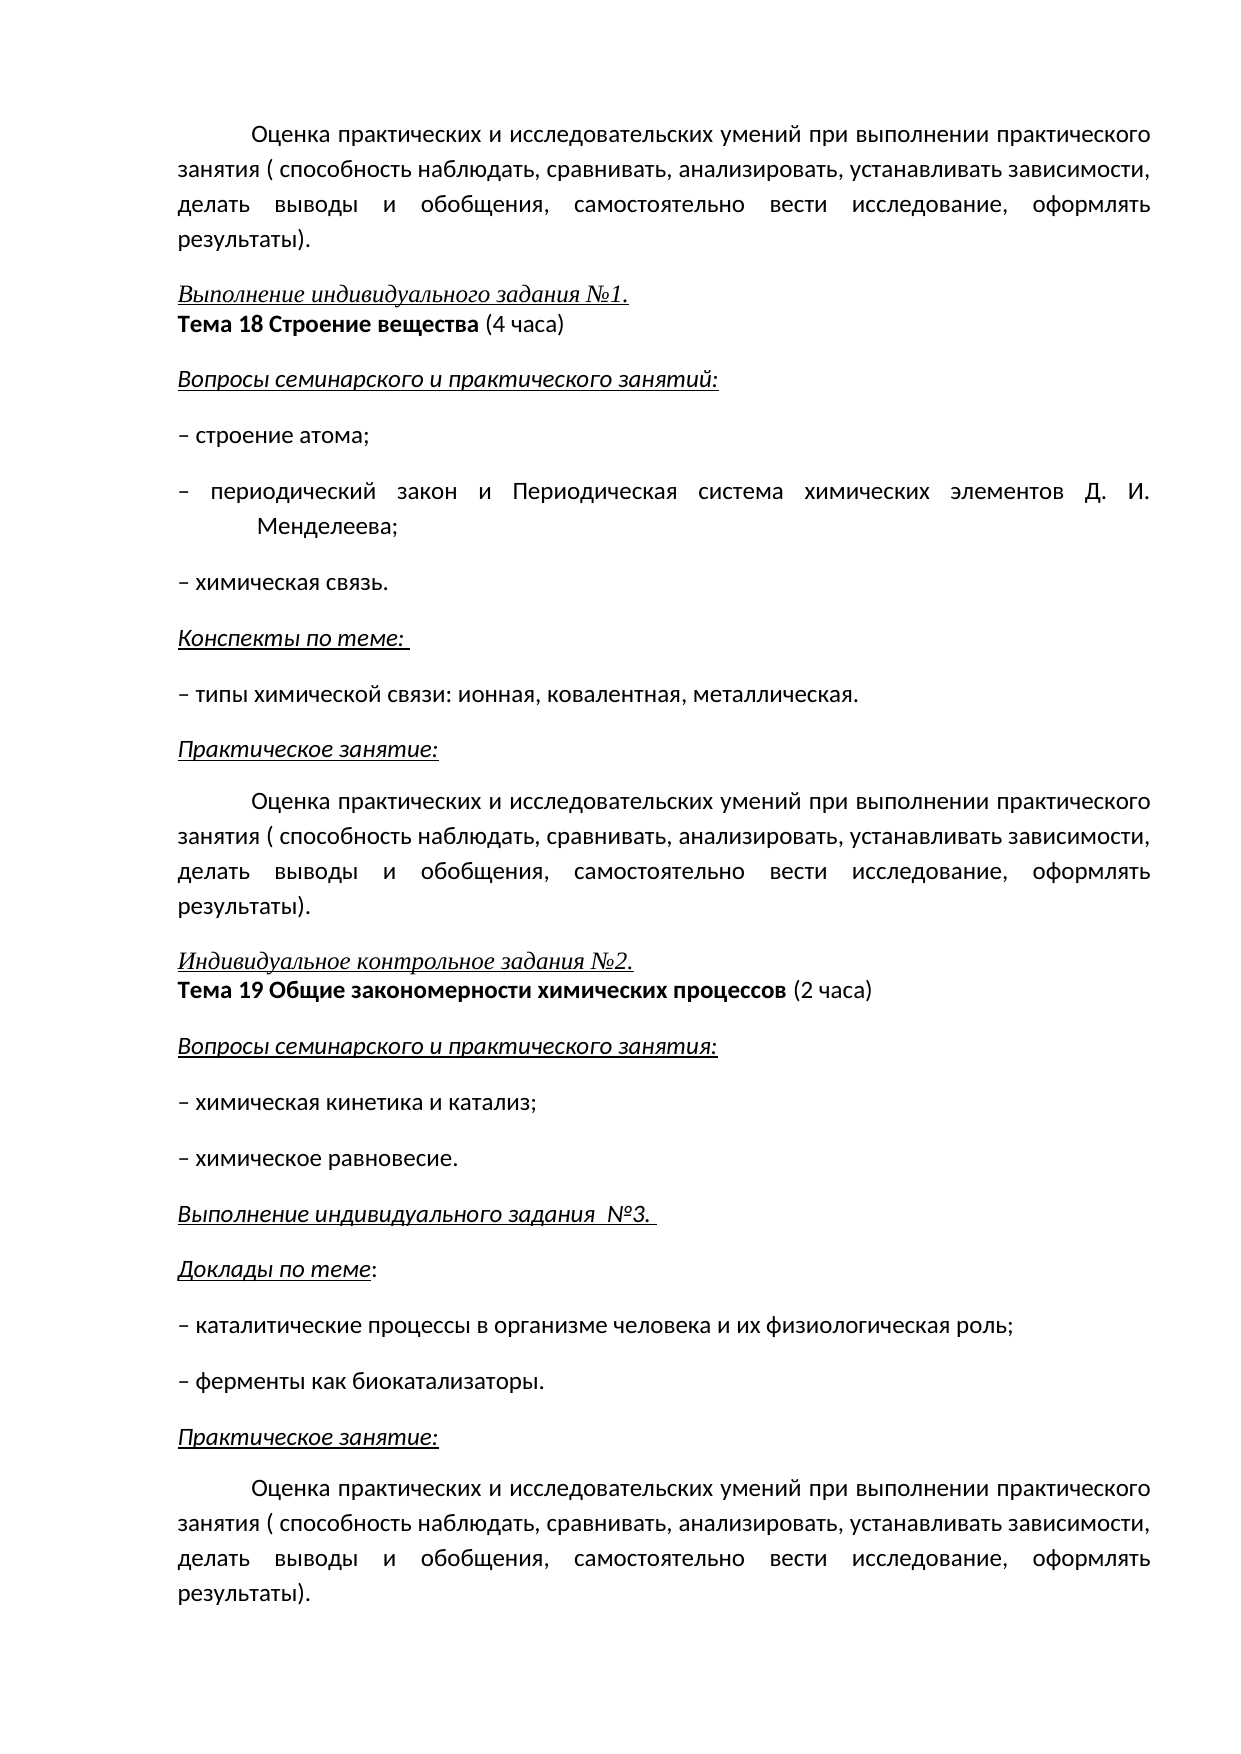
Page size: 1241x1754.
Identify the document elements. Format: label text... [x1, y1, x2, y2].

text Доклады по теме: [177, 1254, 1152, 1284]
text Оценка практических и исследовательских умений при выполнении практического занятия ( способность наблюдать, сравнивать, анализировать, устанавливать зависимости, делать выводы и обобщения, самостоятельно вести исследование, оформлять результаты). [177, 1472, 1152, 1608]
text Практическое занятие: [177, 733, 1152, 764]
text – типы химической связи: ионная, ковалентная, металлическая. [177, 678, 1152, 708]
text Практическое занятие: [177, 1421, 1152, 1452]
text – периодический закон и Периодическая система химических элементов Д. И. Менделеева; [177, 475, 1152, 541]
text Конспекты по теме: [177, 622, 1152, 652]
text Вопросы семинарского и практического занятий: [177, 363, 1152, 394]
text – строение атома; [177, 419, 1152, 450]
text – химическая кинетика и катализ; [177, 1086, 1152, 1117]
text Оценка практических и исследовательских умений при выполнении практического занятия ( способность наблюдать, сравнивать, анализировать, устанавливать зависимости, делать выводы и обобщения, самостоятельно вести исследование, оформлять результаты). [177, 118, 1152, 254]
text – ферменты как биокатализаторы. [177, 1365, 1152, 1396]
text Тема 19 Общие закономерности химических процессов (2 часа) [177, 974, 1152, 1005]
text – химическая связь. [177, 566, 1152, 597]
text Вопросы семинарского и практического занятия: [177, 1030, 1152, 1061]
text Выполнение индивидуального задания №3. [177, 1198, 1152, 1228]
text Тема 18 Строение вещества (4 часа) [177, 308, 1152, 338]
text Индивидуальное контрольное задания №2. [177, 946, 1154, 974]
text Выполнение индивидуального задания №1. [177, 279, 1154, 308]
text – химическое равновесие. [177, 1142, 1152, 1172]
text – каталитические процессы в организме человека и их физиологическая роль; [177, 1309, 1152, 1340]
text Оценка практических и исследовательских умений при выполнении практического занятия ( способность наблюдать, сравнивать, анализировать, устанавливать зависимости, делать выводы и обобщения, самостоятельно вести исследование, оформлять результаты). [177, 785, 1152, 920]
